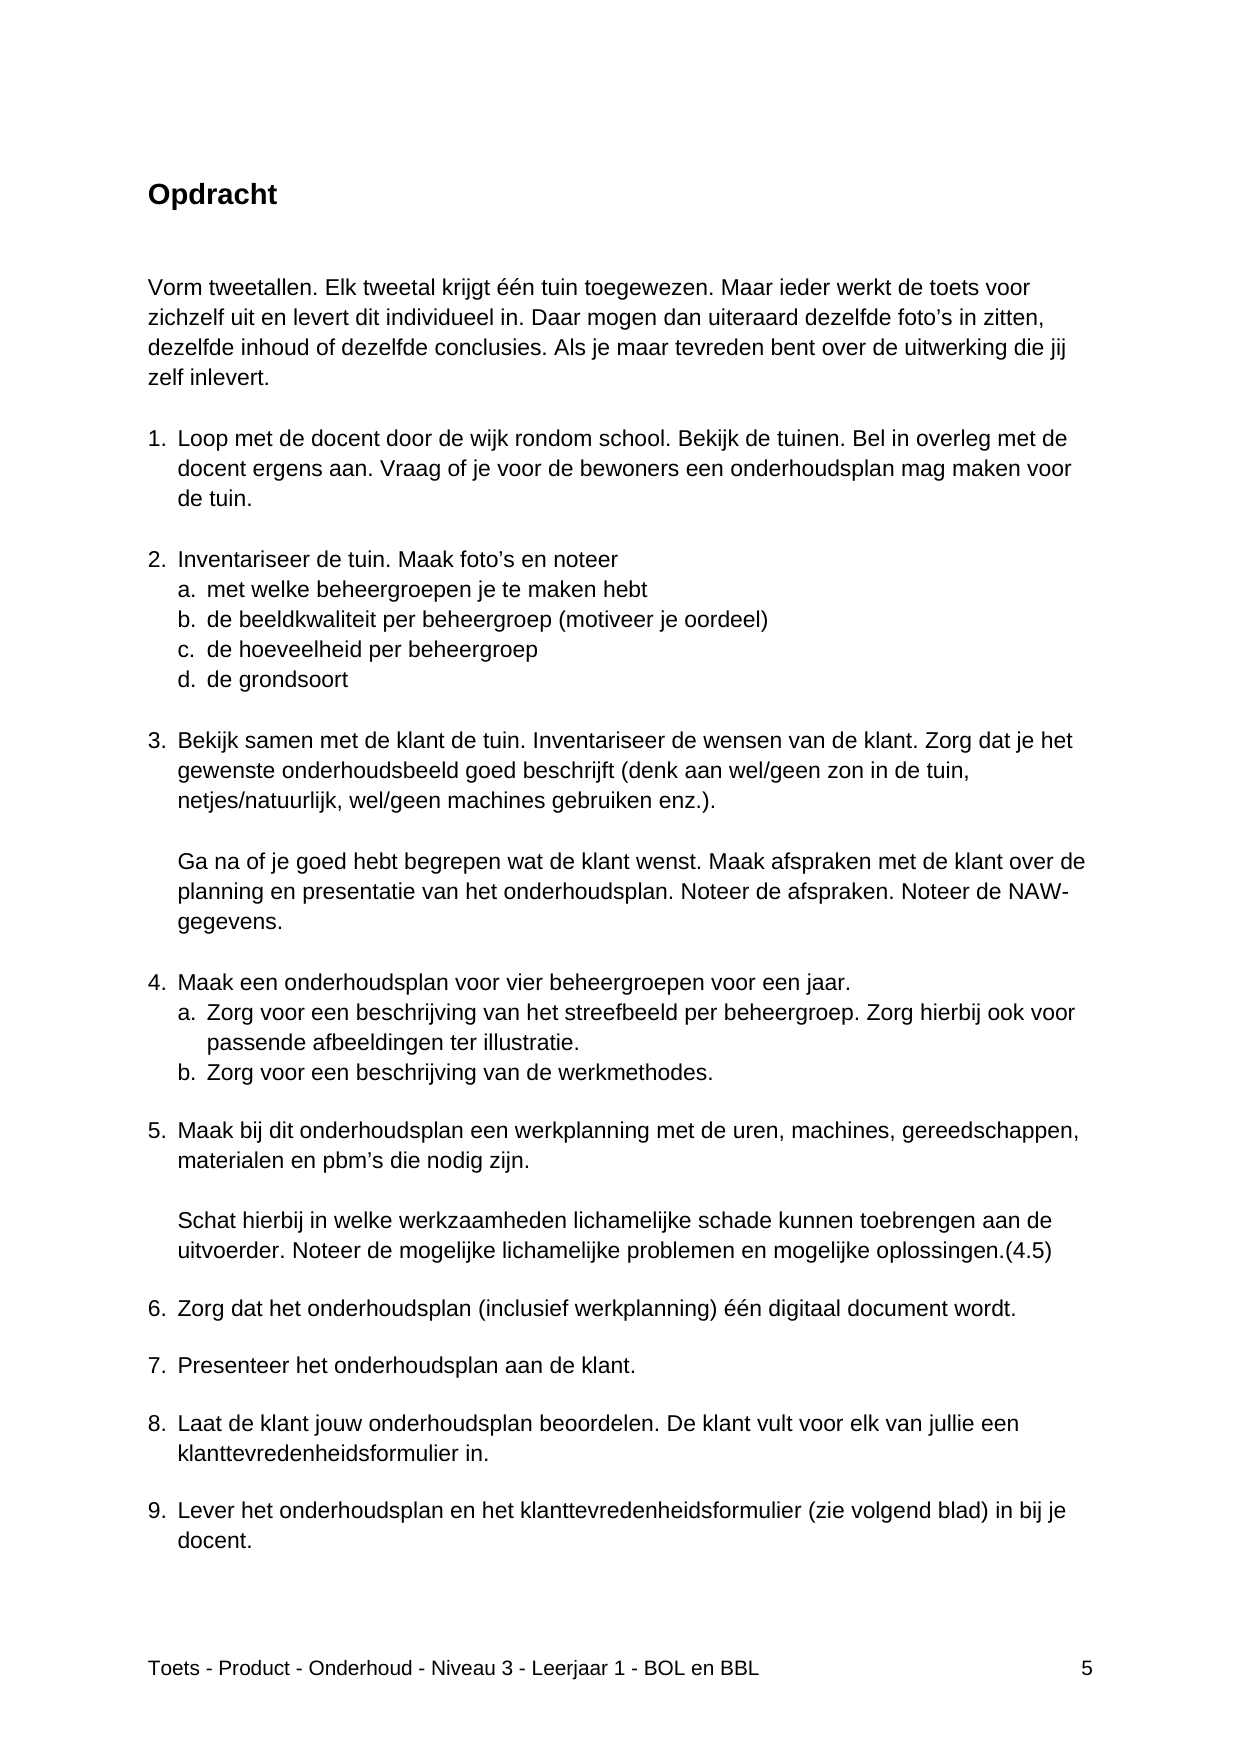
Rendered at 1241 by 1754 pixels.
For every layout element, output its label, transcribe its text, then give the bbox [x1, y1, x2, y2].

text Opdracht [148, 177, 1093, 211]
list Presenteer het onderhoudsplan aan de klant. [148, 1352, 1093, 1406]
list Zorg voor een beschrijving van de werkmethodes. [177, 1059, 1093, 1113]
list Zorg dat het onderhoudsplan (inclusief werkplanning) één digitaal document wordt. [148, 1295, 1093, 1349]
list de hoeveelheid per beheergroep [177, 636, 1093, 663]
list de beeldkwaliteit per beheergroep (motiveer je oordeel) [177, 606, 1093, 632]
list de grondsoort [177, 666, 1093, 693]
list Maak een onderhoudsplan voor vier beheergroepen voor een jaar. [148, 968, 1093, 995]
list Maak bij dit onderhoudsplan een werkplanning met de uren, machines, gereedschappen, materialen en pbm’s die nodig zijn. Schat hierbij in welke werkzaamheden lichamelijke schade kunnen toebrengen aan de uitvoerder. Noteer de mogelijke lichamelijke problemen en mogelijke oplossingen.(4.5) [148, 1117, 1093, 1291]
list Bekijk samen met de klant de tuin. Inventariseer de wensen van de klant. Zorg dat je het gewenste onderhoudsbeeld goed beschrijft (denk aan wel/geen zon in de tuin, netjes/natuurlijk, wel/geen machines gebruiken enz.). Ga na of je goed hebt begrepen wat de klant wenst. Maak afspraken met de klant over de planning en presentatie van het onderhoudsplan. Noteer de afspraken. Noteer de NAW-gegevens. [148, 727, 1093, 934]
list Loop met de docent door de wijk rondom school. Bekijk de tuinen. Bel in overleg met de docent ergens aan. Vraag of je voor de bewoners een onderhoudsplan mag maken voor de tuin. [148, 425, 1093, 512]
list Lever het onderhoudsplan en het klanttevredenheidsformulier (zie volgend blad) in bij je docent. [148, 1497, 1093, 1554]
list Laat de klant jouw onderhoudsplan beoordelen. De klant vult voor elk van jullie een klanttevredenheidsformulier in. [148, 1409, 1093, 1494]
list Inventariseer de tuin. Maak foto’s en noteer [148, 546, 1093, 572]
text Vorm tweetallen. Elk tweetal krijgt één tuin toegewezen. Maar ieder werkt de toets voor zichzelf uit en levert dit individueel in. Daar mogen dan uiteraard dezelfde foto’s in zitten, dezelfde inhoud of dezelfde conclusies. Als je maar tevreden bent over de uitwerking die jij zelf inlevert. [148, 274, 1093, 391]
list met welke beheergroepen je te maken hebt [177, 576, 1093, 602]
list Zorg voor een beschrijving van het streefbeeld per beheergroep. Zorg hierbij ook voor passende afbeeldingen ter illustratie. [177, 999, 1093, 1055]
